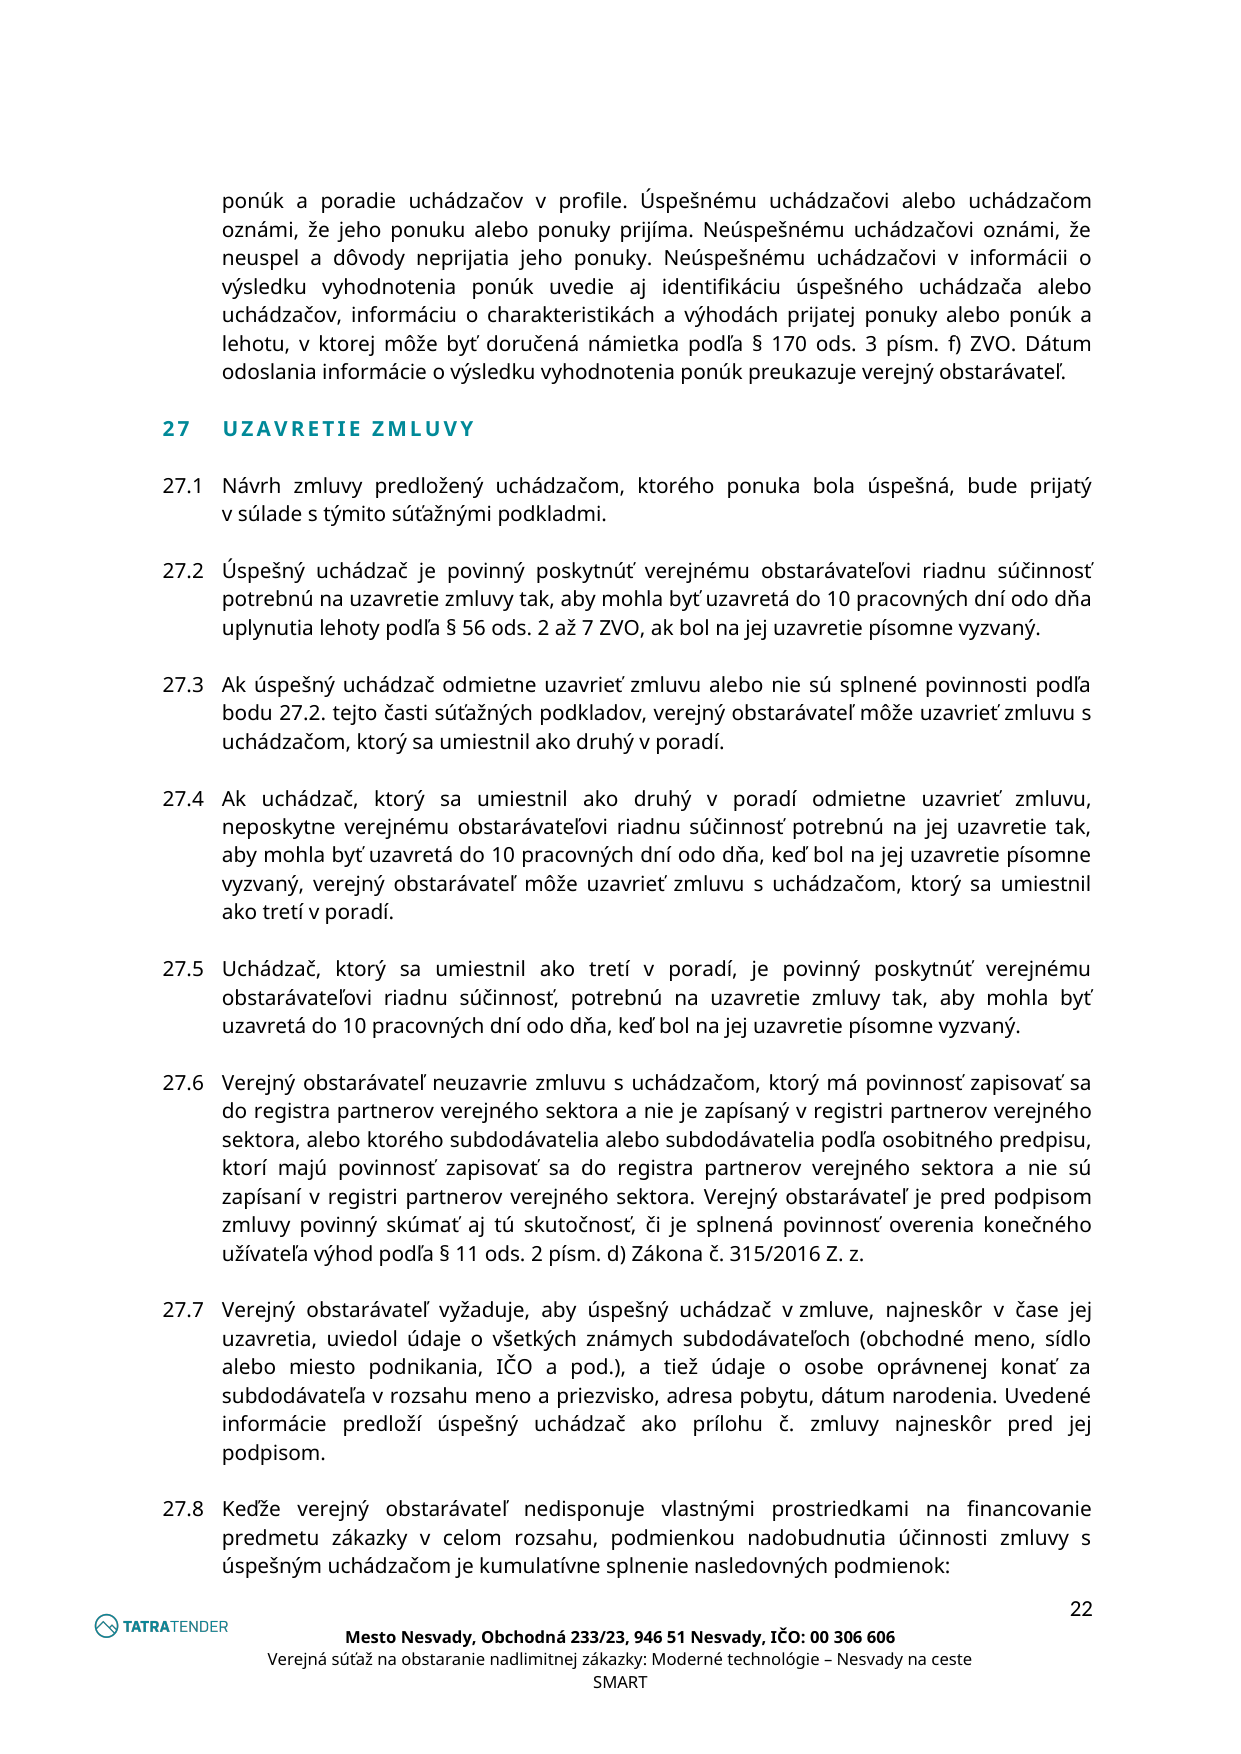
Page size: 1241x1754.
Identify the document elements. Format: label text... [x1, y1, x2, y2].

subtitle Ak úspešný uchádzač odmietne uzavrieť zmluvu alebo nie sú splnené povinnosti podľa bodu 27.2. tejto časti súťažných podkladov, verejný obstarávateľ môže uzavrieť zmluvu s uchádzačom, ktorý sa umiestnil ako druhý v poradí. [162, 670, 1093, 755]
subtitle Návrh zmluvy predložený uchádzačom, ktorého ponuka bola úspešná, bude prijatý v súlade s týmito súťažnými podkladmi. [162, 471, 1093, 528]
subtitle Uchádzač, ktorý sa umiestnil ako tretí v poradí, je povinný poskytnúť verejnému obstarávateľovi riadnu súčinnosť, potrebnú na uzavretie zmluvy tak, aby mohla byť uzavretá do 10 pracovných dní odo dňa, keď bol na jej uzavretie písomne vyzvaný. [162, 954, 1093, 1039]
subtitle Ak uchádzač, ktorý sa umiestnil ako druhý v poradí odmietne uzavrieť zmluvu, neposkytne verejnému obstarávateľovi riadnu súčinnosť potrebnú na jej uzavretie tak, aby mohla byť uzavretá do 10 pracovných dní odo dňa, keď bol na jej uzavretie písomne vyzvaný, verejný obstarávateľ môže uzavrieť zmluvu s uchádzačom, ktorý sa umiestnil ako tretí v poradí. [162, 784, 1093, 926]
picture [92, 1602, 239, 1647]
subtitle Verejný obstarávateľ neuzavrie zmluvu s uchádzačom, ktorý má povinnosť zapisovať sa do registra partnerov verejného sektora a nie je zapísaný v registri partnerov verejného sektora, alebo ktorého subdodávatelia alebo subdodávatelia podľa osobitného predpisu, ktorí majú povinnosť zapisovať sa do registra partnerov verejného sektora a nie sú zapísaní v registri partnerov verejného sektora. Verejný obstarávateľ je pred podpisom zmluvy povinný skúmať aj tú skutočnosť, či je splnená povinnosť overenia konečného užívateľa výhod podľa § 11 ods. 2 písm. d) Zákona č. 315/2016 Z. z. [162, 1068, 1093, 1267]
subtitle Keďže verejný obstarávateľ nedisponuje vlastnými prostriedkami na financovanie predmetu zákazky v celom rozsahu, podmienkou nadobudnutia účinnosti zmluvy s úspešným uchádzačom je kumulatívne splnenie nasledovných podmienok: [162, 1494, 1093, 1580]
subtitle Verejný obstarávateľ vyžaduje, aby úspešný uchádzač v zmluve, najneskôr v čase jej uzavretia, uviedol údaje o všetkých známych subdodávateľoch (obchodné meno, sídlo alebo miesto podnikania, IČO a pod.), a tiež údaje o osobe oprávnenej konať za subdodávateľa v rozsahu meno a priezvisko, adresa pobytu, dátum narodenia. Uvedené informácie predloží úspešný uchádzač ako prílohu č. zmluvy najneskôr pred jej podpisom. [162, 1296, 1093, 1466]
subtitle Úspešný uchádzač je povinný poskytnúť verejnému obstarávateľovi riadnu súčinnosť potrebnú na uzavretie zmluvy tak, aby mohla byť uzavretá do 10 pracovných dní odo dňa uplynutia lehoty podľa § 56 ods. 2 až 7 ZVO, ak bol na jej uzavretie písomne vyzvaný. [162, 556, 1093, 641]
text Uzavretie zmluvy [162, 414, 1093, 442]
